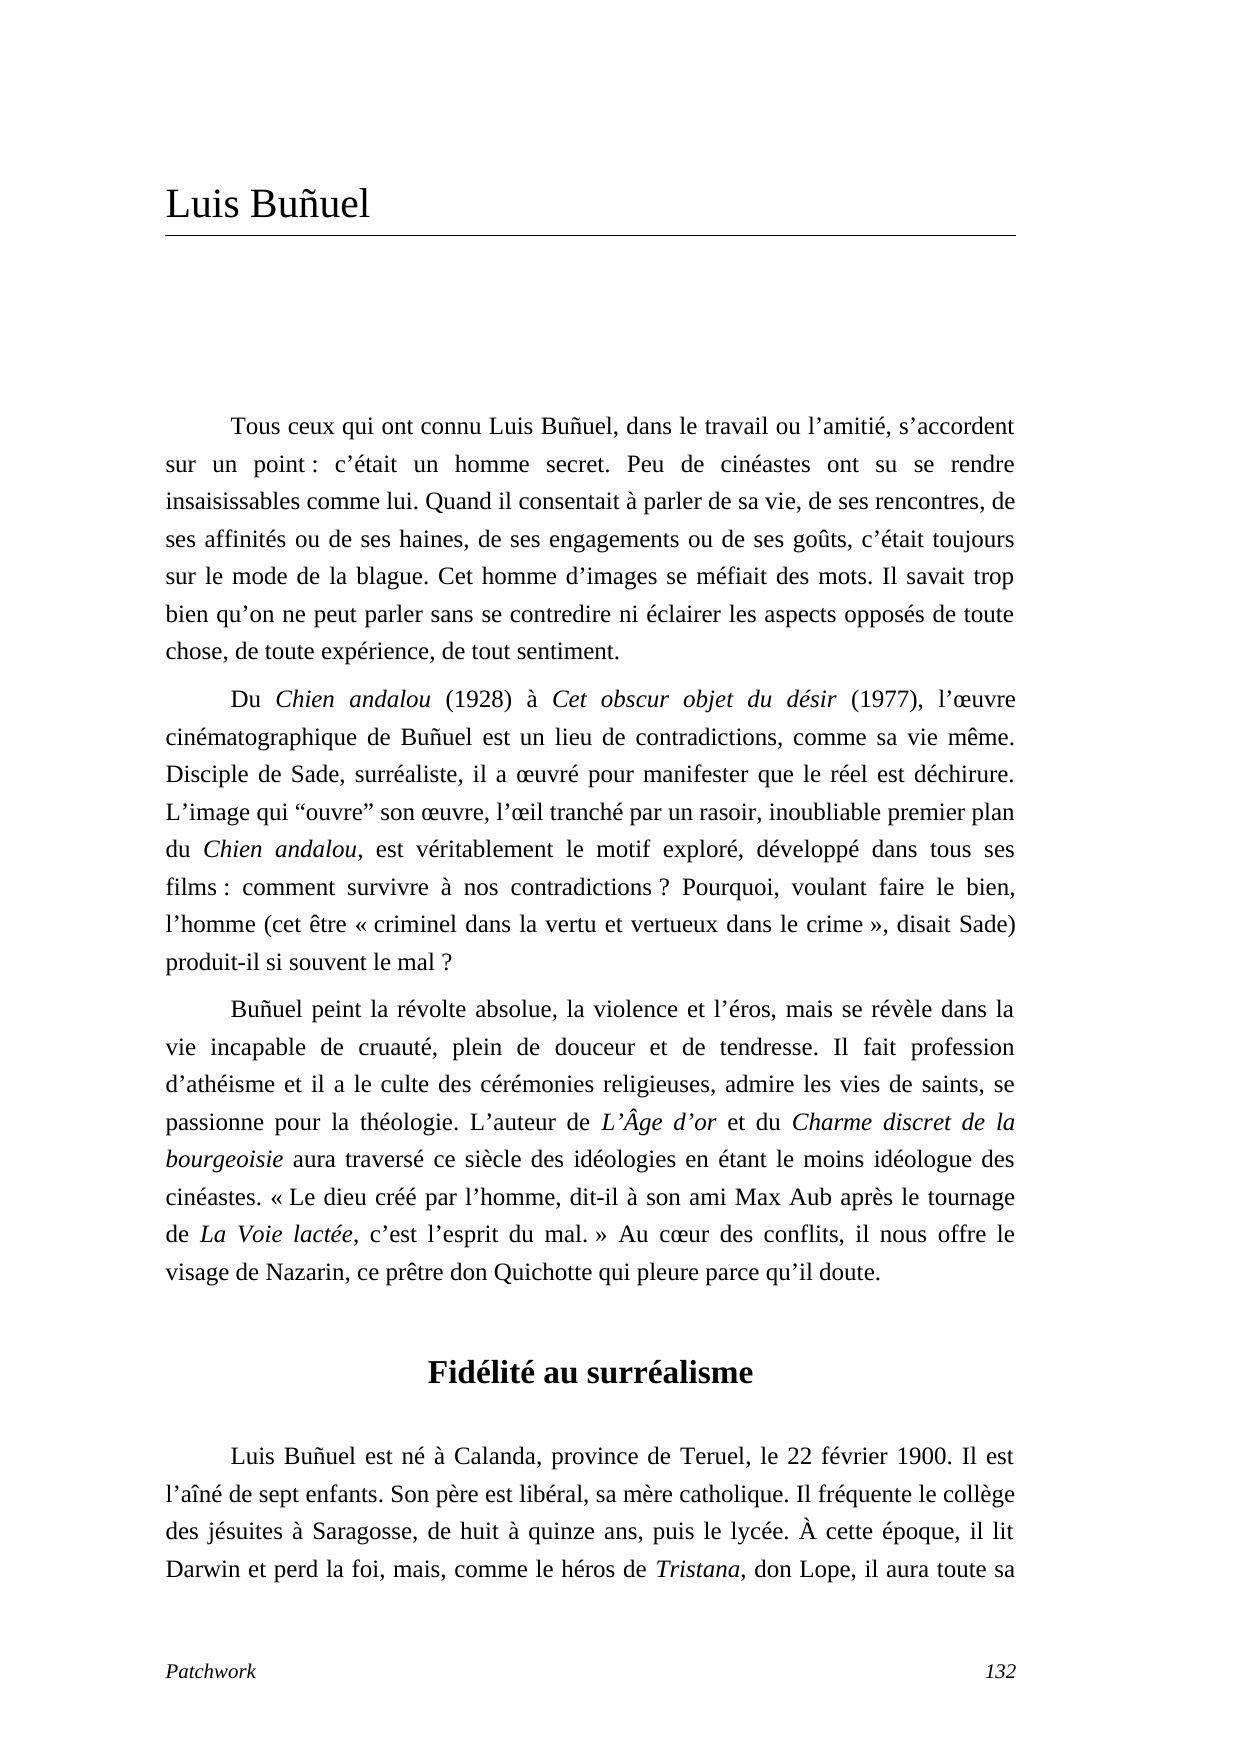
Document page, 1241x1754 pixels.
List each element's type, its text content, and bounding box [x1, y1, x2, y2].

text Buñuel peint la révolte absolue, la violence et l’éros, mais se révèle dans la vie incapable de cruauté, plein de douceur et de tendresse. Il fait profession d’athéisme et il a le culte des cérémonies religieuses, admire les vies de saints, se passionne pour la théologie. L’auteur de L’Âge d’or et du Charme discret de la bourgeoisie aura traversé ce siècle des idéologies en étant le moins idéologue des cinéastes. « Le dieu créé par l’homme, dit-il à son ami Max Aub après le tournage de La Voie lactée, c’est l’esprit du mal. » Au cœur des conflits, il nous offre le visage de Nazarin, ce prêtre don Quichotte qui pleure parce qu’il doute. [165, 986, 1016, 1286]
text Du Chien andalou (1928) à Cet obscur objet du désir (1977), l’œuvre cinématographique de Buñuel est un lieu de contradictions, comme sa vie même. Disciple de Sade, surréaliste, il a œuvré pour manifester que le réel est déchirure. L’image qui “ouvre” son œuvre, l’œil tranché par un rasoir, inoubliable premier plan du Chien andalou, est véritablement le motif exploré, développé dans tous ses films : comment survivre à nos contradictions ? Pourquoi, voulant faire le bien, l’homme (cet être « criminel dans la vertu et vertueux dans le crime », disait Sade) produit-il si souvent le mal ? [165, 675, 1016, 975]
text Tous ceux qui ont connu Luis Buñuel, dans le travail ou l’amitié, s’accordent sur un point : c’était un homme secret. Peu de cinéastes ont su se rendre insaisissables comme lui. Quand il consentait à parler de sa vie, de ses rencontres, de ses affinités ou de ses haines, de ses engagements ou de ses goûts, c’était toujours sur le mode de la blague. Cet homme d’images se méfiait des mots. Il savait trop bien qu’on ne peut parler sans se contredire ni éclairer les aspects opposés de toute chose, de toute expérience, de tout sentiment. [165, 402, 1016, 665]
subtitle Fidélité au surréalisme [239, 1352, 942, 1391]
subtitle Luis Buñuel [165, 178, 1016, 235]
